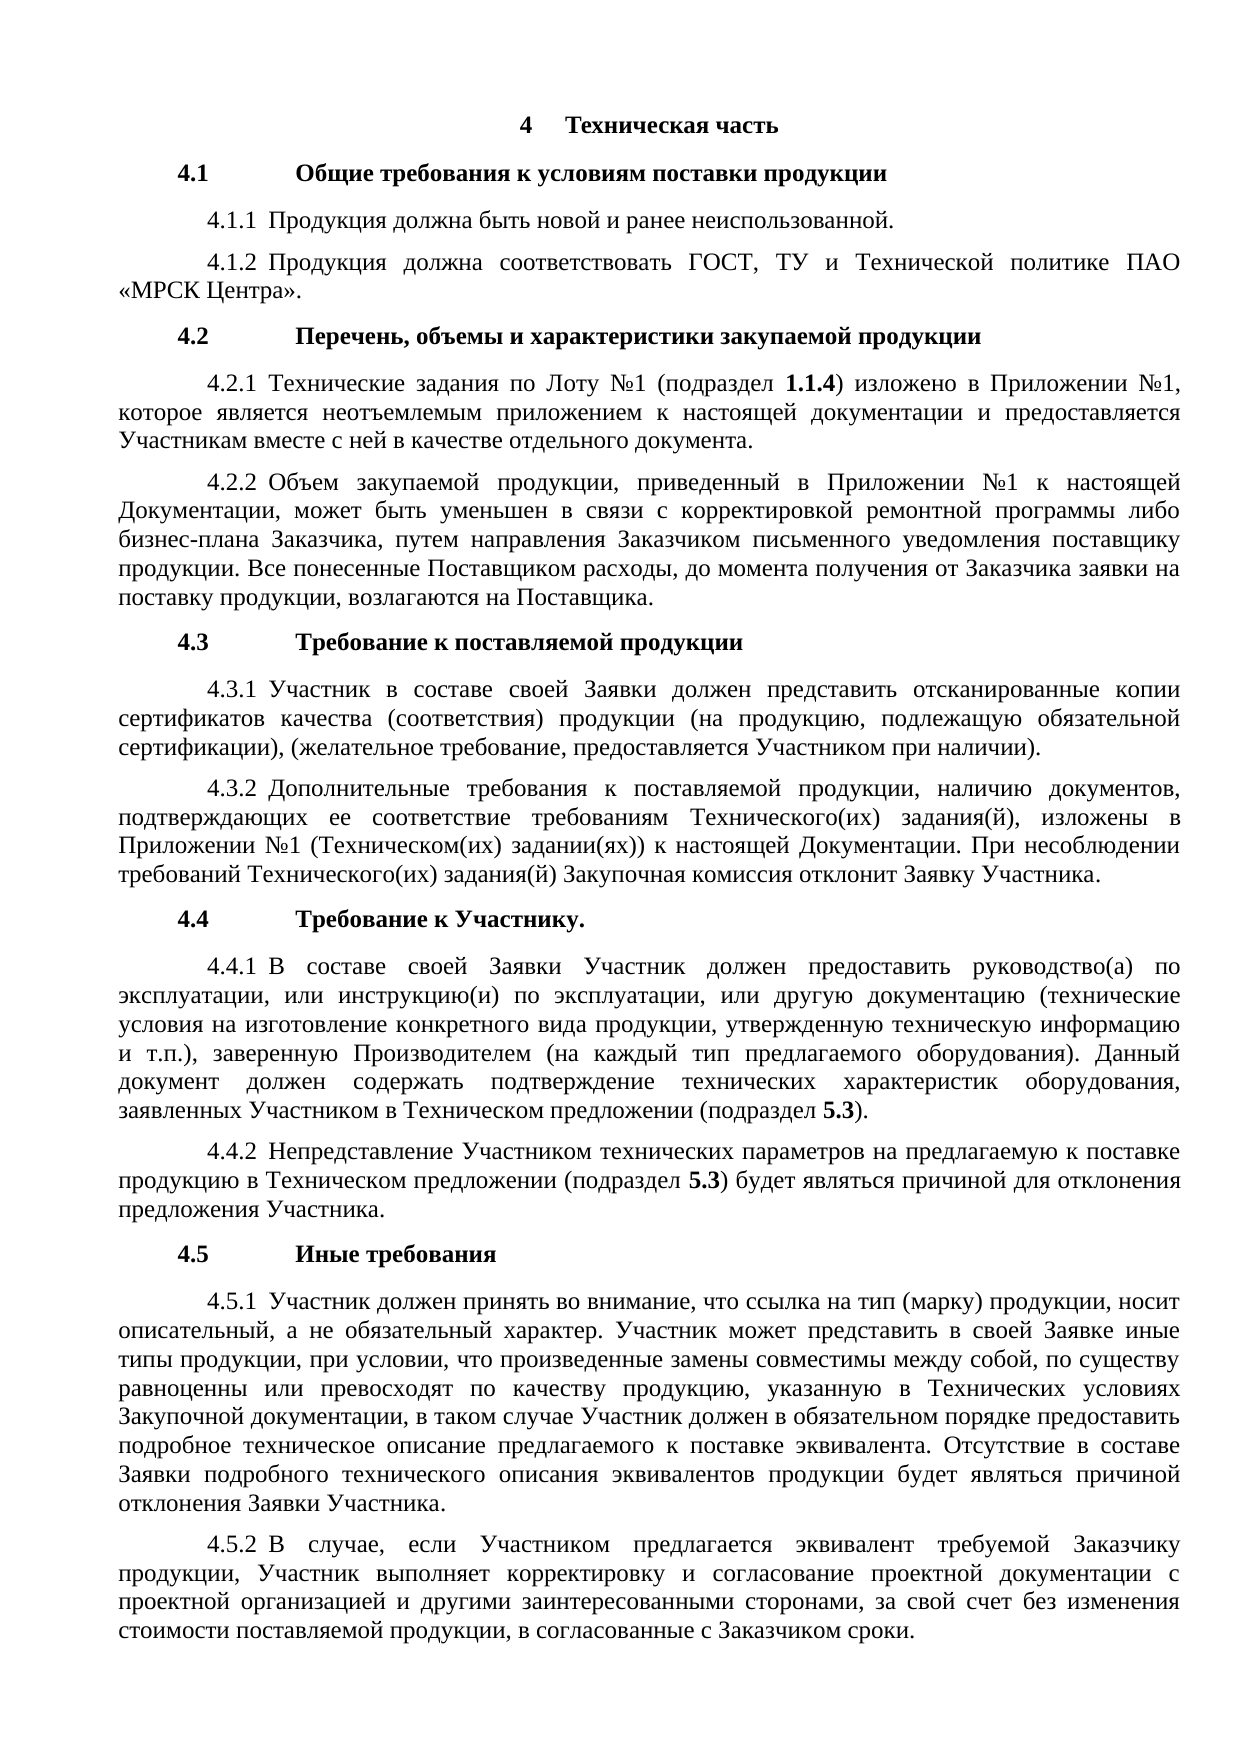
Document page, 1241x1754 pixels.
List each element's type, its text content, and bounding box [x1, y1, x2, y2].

subtitle Требование к Участнику. [177, 904, 1181, 933]
subtitle Технические задания по Лоту №1 (подраздел 1.1.4) изложено в Приложении №1, которое является неотъемлемым приложением к настоящей документации и предоставляется Участникам вместе с ней в качестве отдельного документа. [118, 368, 1181, 454]
subtitle Участник в составе своей Заявки должен представить отсканированные копии сертификатов качества (соответствия) продукции (на продукцию, подлежащую обязательной сертификации), (желательное требование, предоставляется Участником при наличии). [118, 674, 1181, 760]
subtitle Дополнительные требования к поставляемой продукции, наличию документов, подтверждающих ее соответствие требованиям Технического(их) задания(й), изложены в Приложении №1 (Техническом(их) задании(ях)) к настоящей Документации. При несоблюдении требований Технического(их) задания(й) Закупочная комиссия отклонит Заявку Участника. [118, 773, 1181, 888]
subtitle Продукция должна соответствовать ГОСТ, ТУ и Технической политике ПАО «МРСК Центра». [118, 247, 1181, 304]
subtitle Техническая часть [117, 110, 1181, 139]
subtitle Продукция должна быть новой и ранее неиспользованной. [118, 206, 1181, 234]
subtitle Общие требования к условиям поставки продукции [177, 158, 1181, 187]
subtitle Объем закупаемой продукции, приведенный в Приложении №1 к настоящей Документации, может быть уменьшен в связи с корректировкой ремонтной программы либо бизнес-плана Заказчика, путем направления Заказчиком письменного уведомления поставщику продукции. Все понесенные Поставщиком расходы, до момента получения от Заказчика заявки на поставку продукции, возлагаются на Поставщика. [118, 467, 1181, 610]
subtitle Непредставление Участником технических параметров на предлагаемую к поставке продукцию в Техническом предложении (подраздел 5.3) будет являться причиной для отклонения предложения Участника. [118, 1136, 1181, 1223]
subtitle Перечень, объемы и характеристики закупаемой продукции [177, 321, 1181, 350]
subtitle В составе своей Заявки Участник должен предоставить руководство(а) по эксплуатации, или инструкцию(и) по эксплуатации, или другую документацию (технические условия на изготовление конкретного вида продукции, утвержденную техническую информацию и т.п.), заверенную Производителем (на каждый тип предлагаемого оборудования). Данный документ должен содержать подтверждение технических характеристик оборудования, заявленных Участником в Техническом предложении (подраздел 5.3). [118, 951, 1181, 1124]
subtitle В случае, если Участником предлагается эквивалент требуемой Заказчику продукции, Участник выполняет корректировку и согласование проектной документации с проектной организацией и другими заинтересованными сторонами, за свой счет без изменения стоимости поставляемой продукции, в согласованные с Заказчиком сроки. [118, 1529, 1181, 1644]
subtitle Участник должен принять во внимание, что ссылка на тип (марку) продукции, носит описательный, а не обязательный характер. Участник может представить в своей Заявке иные типы продукции, при условии, что произведенные замены совместимы между собой, по существу равноценны или превосходят по качеству продукцию, указанную в Технических условиях Закупочной документации, в таком случае Участник должен в обязательном порядке предоставить подробное техническое описание предлагаемого к поставке эквивалента. Отсутствие в составе Заявки подробного технического описания эквивалентов продукции будет являться причиной отклонения Заявки Участника. [118, 1286, 1181, 1516]
subtitle Требование к поставляемой продукции [177, 627, 1181, 656]
subtitle Иные требования [177, 1239, 1181, 1268]
